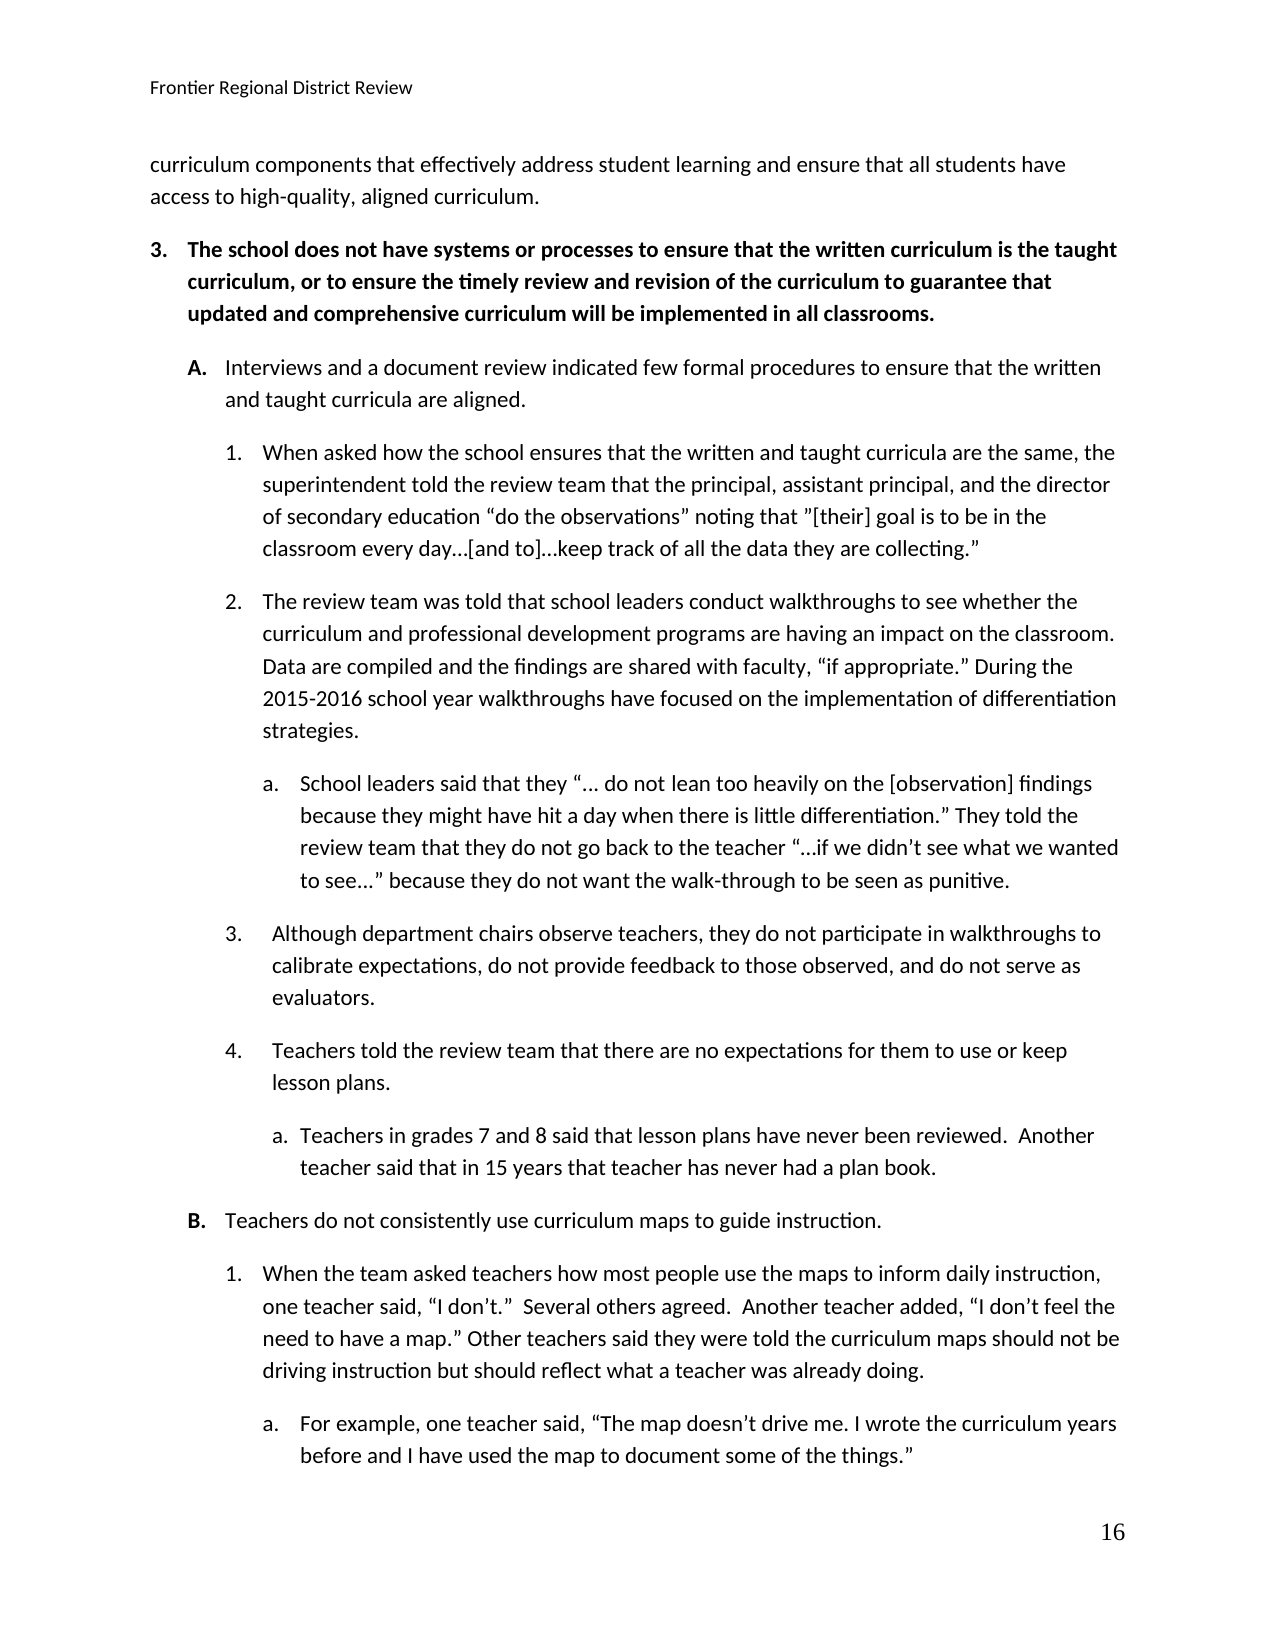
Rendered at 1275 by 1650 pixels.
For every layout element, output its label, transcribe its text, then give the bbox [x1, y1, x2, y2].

text 3. The school does not have systems or processes to ensure that the written curriculum is the taught curriculum, or to ensure the timely review and revision of the curriculum to guarantee that updated and comprehensive curriculum will be implemented in all classrooms. [150, 235, 1125, 328]
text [150, 150, 1125, 210]
list When asked how the school ensures that the written and taught curricula are the same, the superintendent told the review team that the principal, assistant principal, and the director of secondary education “do the observations” noting that ”[their] goal is to be in the classroom every day…[and to]…keep track of all the data they are collecting.” [225, 438, 1125, 562]
list The review team was told that school leaders conduct walkthroughs to see whether the curriculum and professional development programs are having an impact on the classroom. Data are compiled and the findings are shared with faculty, “if appropriate.” During the 2015-2016 school year walkthroughs have focused on the implementation of differentiation strategies. [225, 587, 1125, 744]
text a. For example, one teacher said, “The map doesn’t drive me. I wrote the curriculum years before and I have used the map to document some of the things.” [225, 1409, 1125, 1469]
list Interviews and a document review indicated few formal procedures to ensure that the written and taught curricula are aligned. [187, 353, 1125, 413]
list School leaders said that they “... do not lean too heavily on the [observation] findings because they might have hit a day when there is little differentiation.” They told the review team that they do not go back to the teacher “…if we didn’t see what we wanted to see...” because they do not want the walk-through to be seen as punitive. [262, 769, 1125, 894]
text 4. Teachers told the review team that there are no expectations for them to use or keep lesson plans. [225, 1036, 1125, 1096]
text 3. Although department chairs observe teachers, they do not participate in walkthroughs to calibrate expectations, do not provide feedback to those observed, and do not serve as evaluators. [225, 919, 1125, 1011]
text a. Teachers in grades 7 and 8 said that lesson plans have never been reviewed. Another teacher said that in 15 years that teacher has never had a plan book. [262, 1121, 1125, 1182]
list Teachers do not consistently use curriculum maps to guide instruction. [187, 1207, 1125, 1234]
list When the team asked teachers how most people use the maps to inform daily instruction, one teacher said, “I don’t.” Several others agreed. Another teacher added, “I don’t feel the need to have a map.” Other teachers said they were told the curriculum maps should not be driving instruction but should reflect what a teacher was already doing. [225, 1259, 1125, 1384]
